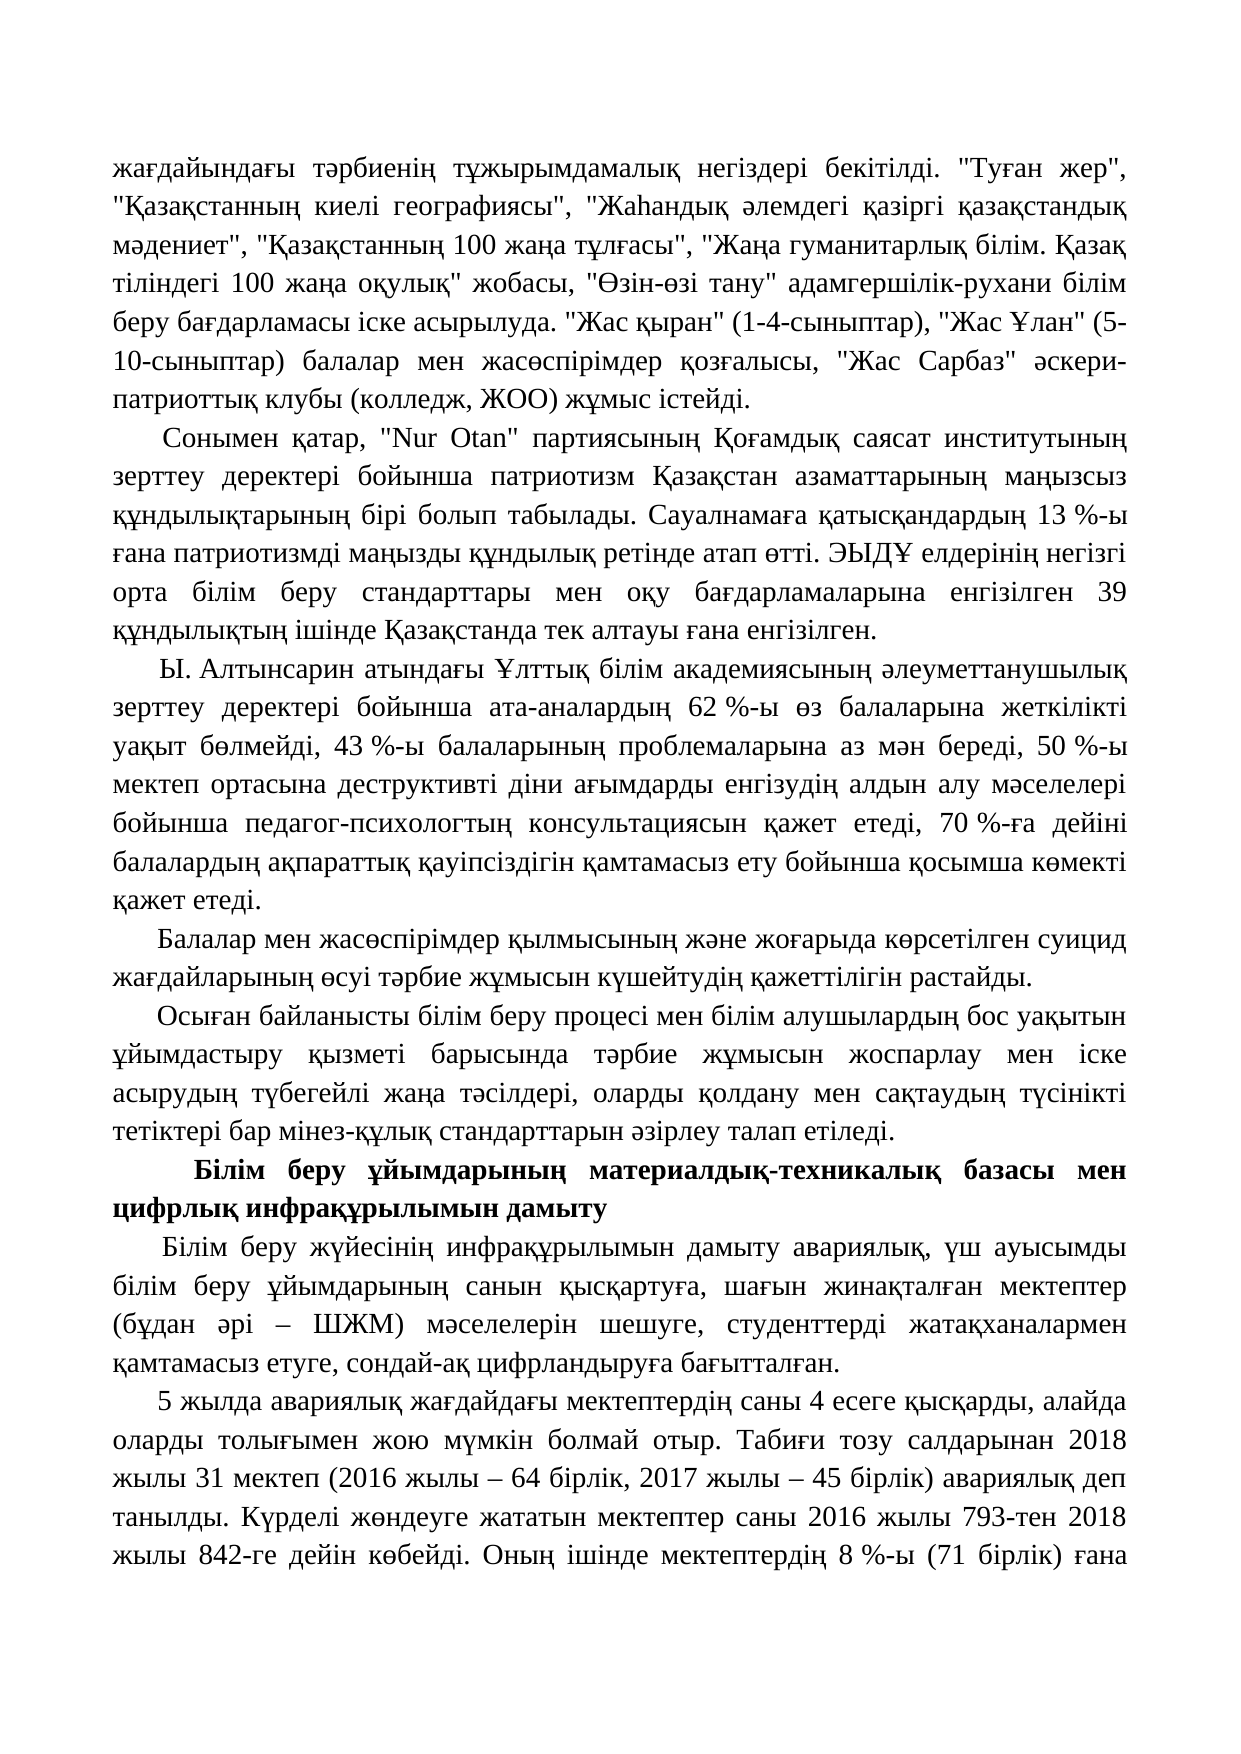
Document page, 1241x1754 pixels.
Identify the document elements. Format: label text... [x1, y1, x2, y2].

text Сонымен қатар, "Nur Otan" партиясының Қоғамдық саясат институтының зерттеу деректері бойынша патриотизм Қазақстан азаматтарының маңызсыз құндылықтарының бірі болып табылады. Сауалнамаға қатысқандардың 13 %-ы ғана патриотизмді маңызды құндылық ретінде атап өтті. ЭЫДҰ елдерінің негізгі орта білім беру стандарттары мен оқу бағдарламаларына енгізілген 39 құндылықтың ішінде Қазақстанда тек алтауы ғана енгізілген. [112, 420, 1128, 646]
text Ы. Алтынсарин атындағы Ұлттық білім академиясының әлеуметтанушылық зерттеу деректері бойынша ата-аналардың 62 %-ы өз балаларына жеткілікті уақыт бөлмейді, 43 %-ы балаларының проблемаларына аз мән береді, 50 %-ы мектеп ортасына деструктивті діни ағымдарды енгізудің алдын алу мәселелері бойынша педагог-психологтың консультациясын қажет етеді, 70 %-ға дейіні балалардың ақпараттық қауіпсіздігін қамтамасыз ету бойынша қосымша көмекті қажет етеді. [112, 651, 1128, 916]
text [112, 150, 1128, 415]
text Білім беру жүйесінің инфрақұрылымын дамыту авариялық, үш ауысымды білім беру ұйымдарының санын қысқартуға, шағын жинақталған мектептер (бұдан әрі – ШЖМ) мәселелерін шешуге, студенттерді жатақханалармен қамтамасыз етуге, сондай-ақ цифрландыруға бағытталған. [112, 1229, 1128, 1378]
text Балалар мен жасөспірімдер қылмысының және жоғарыда көрсетілген суицид жағдайларының өсуі тәрбие жұмысын күшейтудің қажеттілігін растайды. [112, 921, 1128, 993]
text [112, 1383, 1128, 1571]
text Білім беру ұйымдарының материалдық-техникалық базасы мен цифрлық инфрақұрылымын дамыту [112, 1152, 1128, 1224]
text Осыған байланысты білім беру процесі мен білім алушылардың бос уақытын ұйымдастыру қызметі барысында тәрбие жұмысын жоспарлау мен іске асырудың түбегейлі жаңа тәсілдері, оларды қолдану мен сақтаудың түсінікті тетіктері бар мінез-құлық стандарттарын әзірлеу талап етіледі. [112, 998, 1128, 1147]
